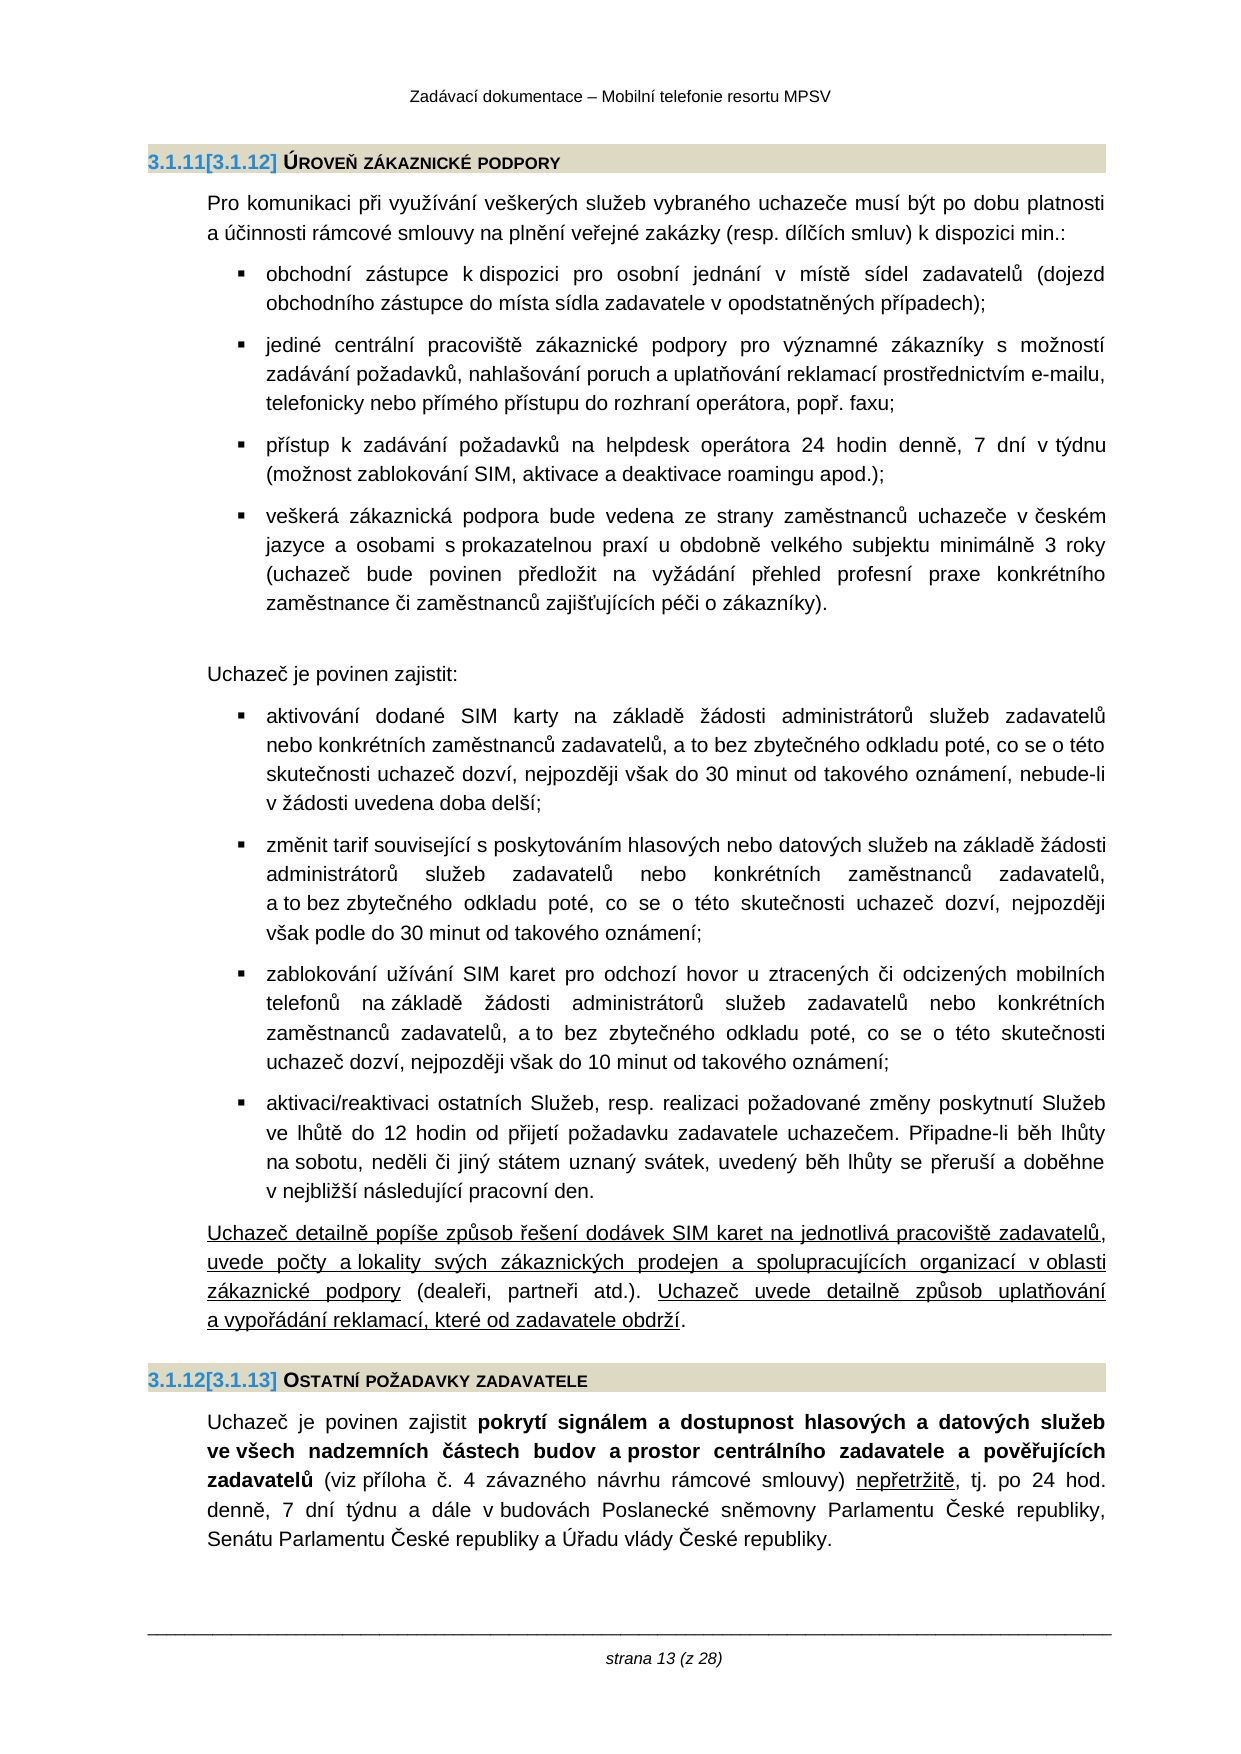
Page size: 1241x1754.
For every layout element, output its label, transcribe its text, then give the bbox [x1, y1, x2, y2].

text Uchazeč je povinen zajistit pokrytí signálem a dostupnost hlasových a datových služeb ve všech nadzemních částech budov a prostor centrálního zadavatele a pověřujících zadavatelů (viz příloha č. 4 závazného návrhu rámcové smlouvy) nepřetržitě, tj. po 24 hod. denně, 7 dní týdnu a dále v budovách Poslanecké sněmovny Parlamentu České republiky, Senátu Parlamentu České republiky a Úřadu vlády České republiky. [207, 1405, 1106, 1551]
list aktivaci/reaktivaci ostatních Služeb, resp. realizaci požadované změny poskytnutí Služeb ve lhůtě do 12 hodin od přijetí požadavku zadavatele uchazečem. Připadne-li běh lhůty na sobotu, neděli či jiný státem uznaný svátek, uvedený běh lhůty se přeruší a doběhne v nejbližší následující pracovní den. [236, 1086, 1106, 1203]
text Uchazeč detailně popíše způsob řešení dodávek SIM karet na jednotlivá pracoviště zadavatelů, uvede počty a lokality svých zákaznických prodejen a spolupracujících organizací v oblasti zákaznické podpory (dealeři, partneři atd.). Uchazeč uvede detailně způsob uplatňování a vypořádání reklamací, které od zadavatele obdrží. [207, 1215, 1106, 1271]
list obchodní zástupce k dispozici pro osobní jednání v místě sídel zadavatelů (dojezd obchodního zástupce do místa sídla zadavatele v opodstatněných případech); [236, 257, 1106, 315]
list aktivování dodané SIM karty na základě žádosti administrátorů služeb zadavatelů nebo konkrétních zaměstnanců zadavatelů, a to bez zbytečného odkladu poté, co se o této skutečnosti uchazeč dozví, nejpozději však do 30 minut od takového oznámení, nebude-li v žádosti uvedena doba delší; [236, 698, 1106, 815]
list veškerá zákaznická podpora bude vedena ze strany zaměstnanců uchazeče v českém jazyce a osobami s prokazatelnou praxí u obdobně velkého subjektu minimálně 3 roky (uchazeč bude povinen předložit na vyžádání přehled profesní praxe konkrétního zaměstnance či zaměstnanců zajišťujících péči o zákazníky). [236, 498, 1106, 615]
list přístup k zadávání požadavků na helpdesk operátora 24 hodin denně, 7 dní v týdnu (možnost zablokování SIM, aktivace a deaktivace roamingu apod.); [236, 428, 1106, 486]
list jediné centrální pracoviště zákaznické podpory pro významné zákazníky s možností zadávání požadavků, nahlašování poruch a uplatňování reklamací prostřednictvím e-mailu, telefonicky nebo přímého přístupu do rozhraní operátora, popř. faxu; [236, 328, 1106, 415]
text Pro komunikaci při využívání veškerých služeb vybraného uchazeče musí být po dobu platnosti a účinnosti rámcové smlouvy na plnění veřejné zakázky (resp. dílčích smluv) k dispozici min.: [207, 186, 1106, 244]
text Uchazeč detailně popíše způsob řešení dodávek SIM karet na jednotlivá pracoviště zadavatelů, uvede počty a lokality svých zákaznických prodejen a spolupracujících organizací v oblasti zákaznické podpory (dealeři, partneři atd.). Uchazeč uvede detailně způsob uplatňování a vypořádání reklamací, které od zadavatele obdrží. [207, 1272, 1106, 1332]
subtitle Úroveň zákaznické podpory [148, 144, 1106, 173]
subtitle Ostatní požadavky zadavatele [148, 1363, 1106, 1392]
text Uchazeč je povinen zajistit: [207, 657, 1106, 686]
list změnit tarif související s poskytováním hlasových nebo datových služeb na základě žádosti administrátorů služeb zadavatelů nebo konkrétních zaměstnanců zadavatelů, a to bez zbytečného odkladu poté, co se o této skutečnosti uchazeč dozví, nejpozději však podle do 30 minut od takového oznámení; [236, 828, 1106, 944]
list zablokování užívání SIM karet pro odchozí hovor u ztracených či odcizených mobilních telefonů na základě žádosti administrátorů služeb zadavatelů nebo konkrétních zaměstnanců zadavatelů, a to bez zbytečného odkladu poté, co se o této skutečnosti uchazeč dozví, nejpozději však do 10 minut od takového oznámení; [236, 957, 1106, 1073]
